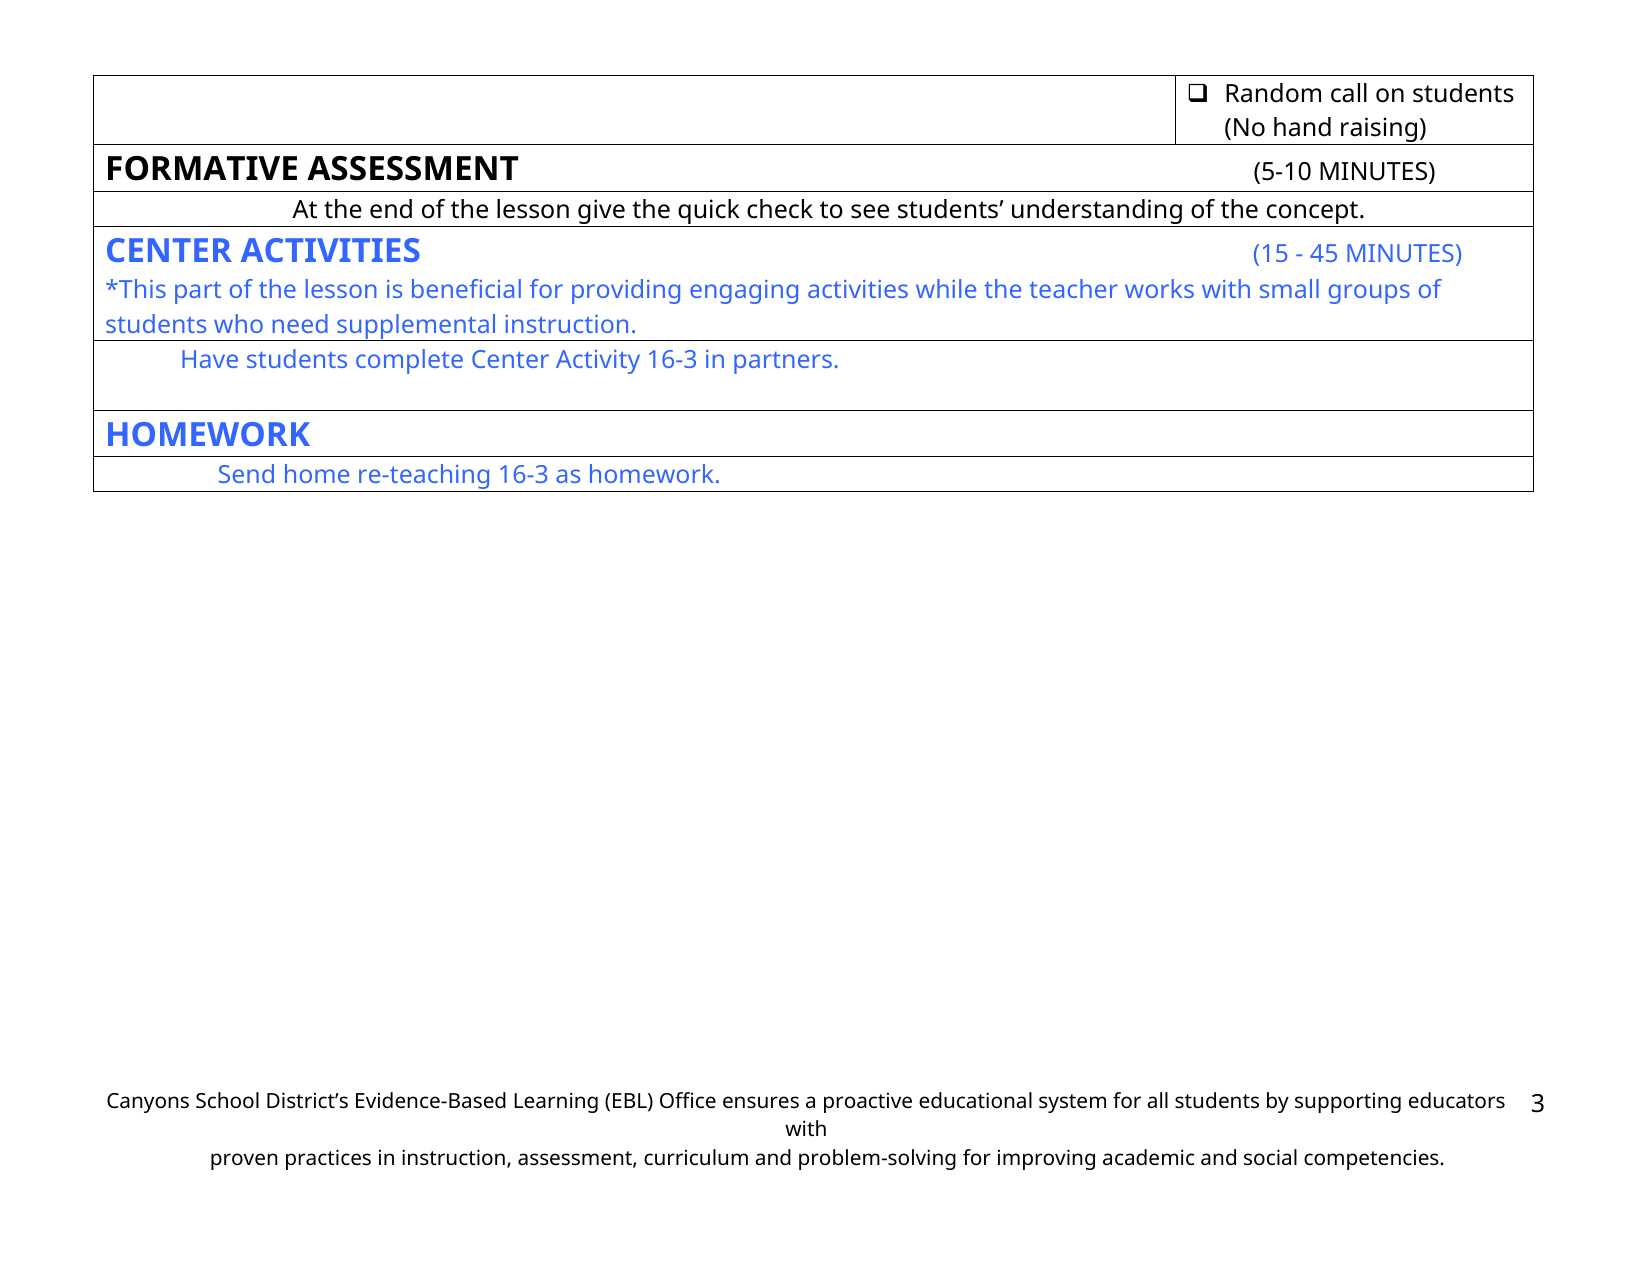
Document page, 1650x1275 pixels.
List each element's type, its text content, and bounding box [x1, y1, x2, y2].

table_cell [1176, 76, 1533, 144]
table_cell At the end of the lesson give the quick check to see students’ understanding of the concept. [94, 192, 1533, 226]
table_cell CENTER ACTIVITIES (15 - 45 MINUTES) *This part of the lesson is beneficial for providing engaging activities while the teacher works with small groups of students who need supplemental instruction. [94, 227, 1533, 340]
table_cell Have students complete Center Activity 16-3 in partners. [94, 341, 1533, 409]
table_cell Send home re-teaching 16-3 as homework. [94, 457, 1533, 491]
table_cell HOMEWORK [94, 411, 1533, 456]
table_cell FORMATIVE ASSESSMENT (5-10 MINUTES) [94, 145, 1533, 191]
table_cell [94, 76, 1175, 144]
